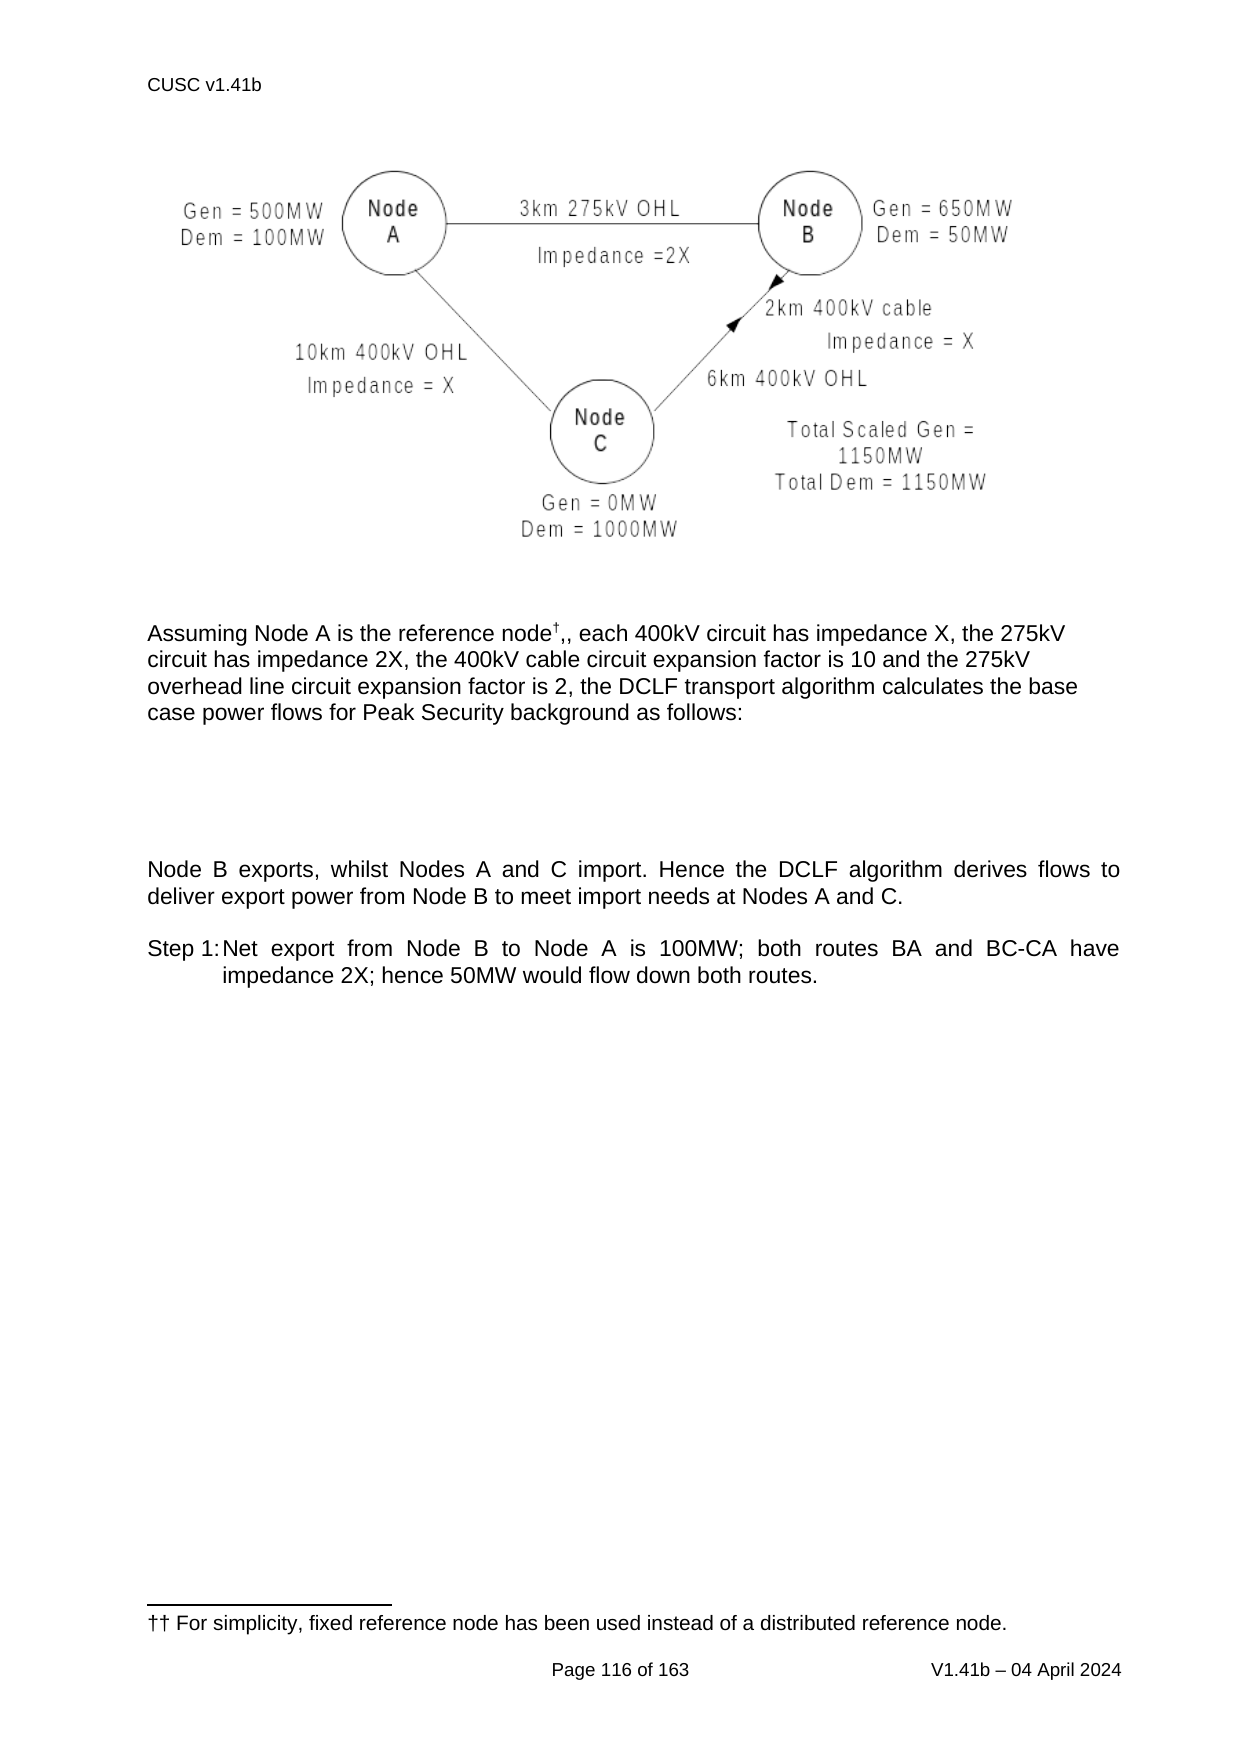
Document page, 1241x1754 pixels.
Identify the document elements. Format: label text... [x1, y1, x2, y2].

text Assuming Node A is the reference node†,, each 400kV circuit has impedance X, the 275kV circuit has impedance 2X, the 400kV cable circuit expansion factor is 10 and the 275kV overhead line circuit expansion factor is 2, the DCLF transport algorithm calculates the base case power flows for Peak Security background as follows: [147, 620, 1121, 725]
text Node B exports, whilst Nodes A and C import. Hence the DCLF algorithm derives flows to deliver export power from Node B to meet import needs at Nodes A and C. [147, 856, 1121, 909]
text Step 1: Net export from Node B to Node A is 100MW; both routes BA and BC-CA have impedance 2X; hence 50MW would flow down both routes. [147, 935, 1121, 988]
